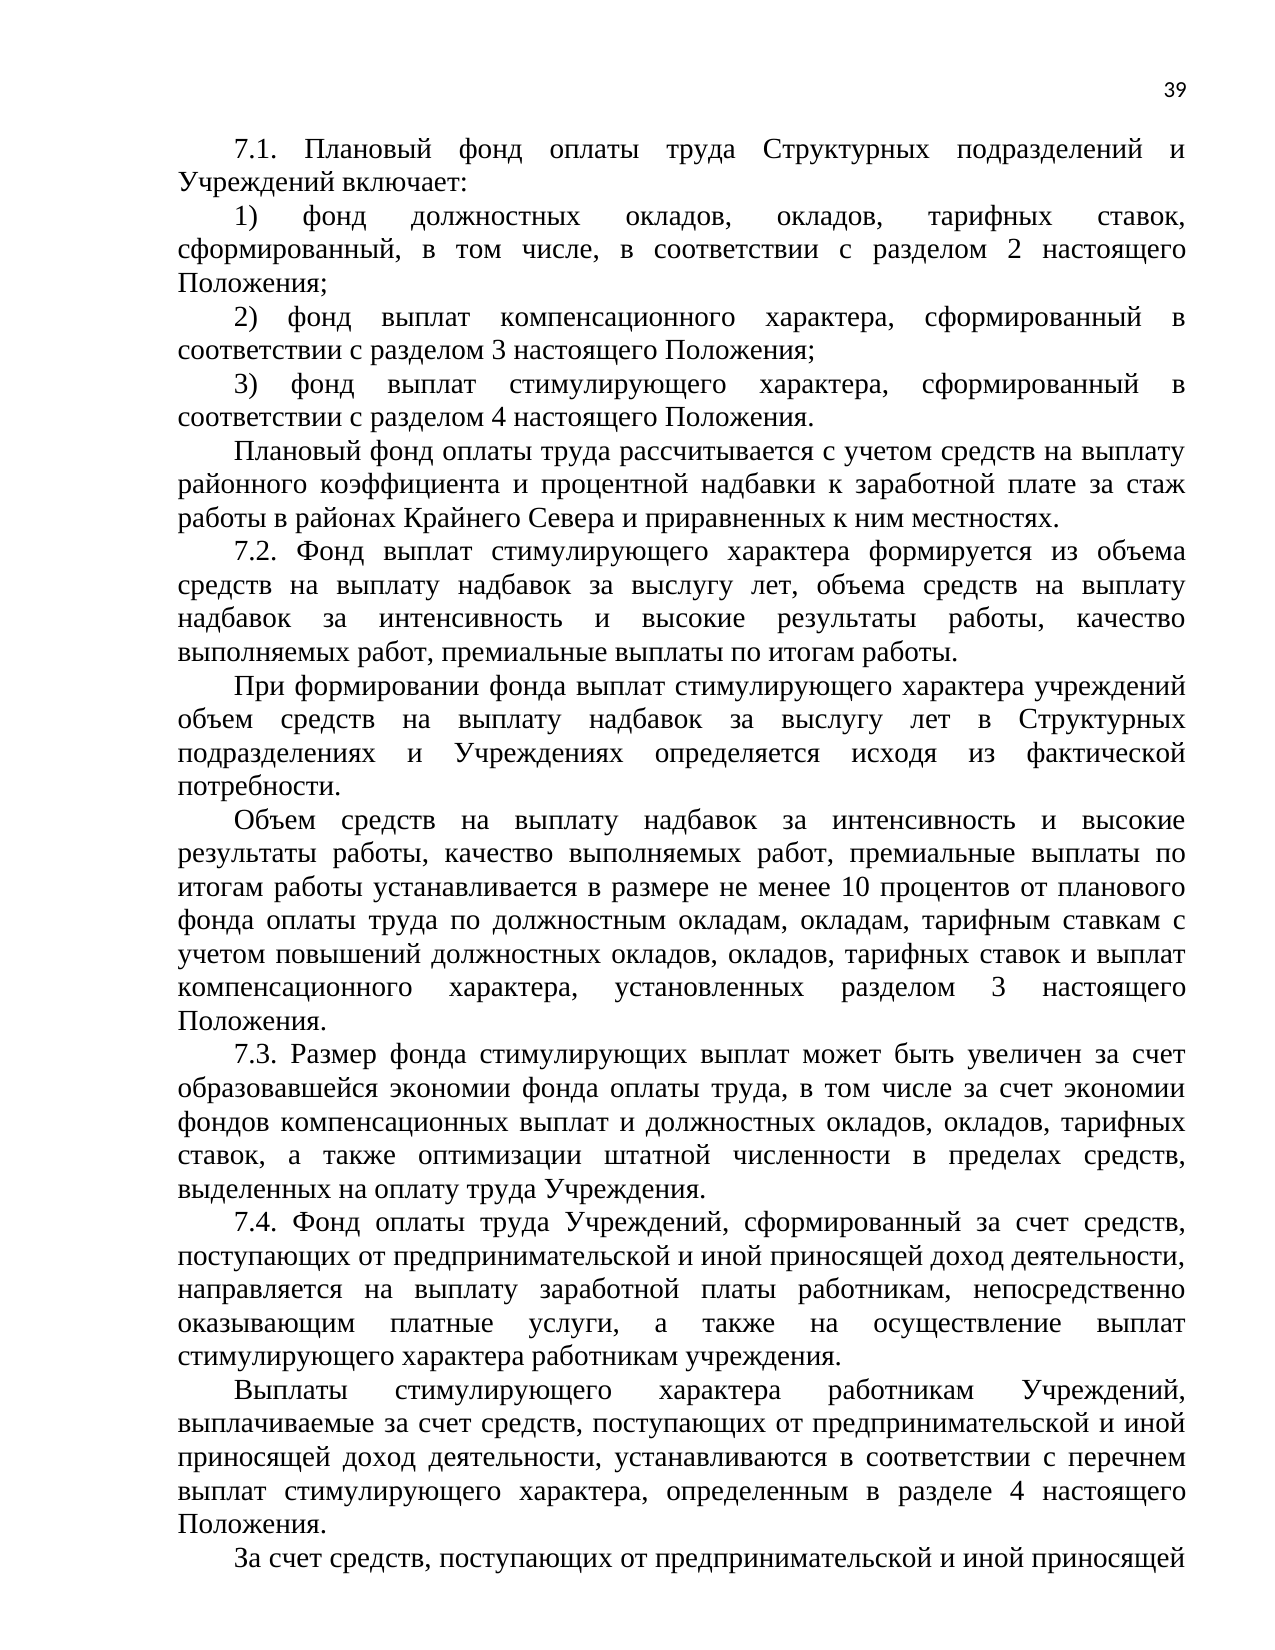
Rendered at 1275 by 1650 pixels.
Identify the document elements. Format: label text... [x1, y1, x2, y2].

text При формировании фонда выплат стимулирующего характера учреждений объем средств на выплату надбавок за выслугу лет в Структурных подразделениях и Учреждениях определяется исходя из фактической потребности. [177, 668, 1186, 802]
text 7.4. Фонд оплаты труда Учреждений, сформированный за счет средств, поступающих от предпринимательской и иной приносящей доход деятельности, направляется на выплату заработной платы работникам, непосредственно оказывающим платные услуги, а также на осуществление выплат стимулирующего характера работникам учреждения. [177, 1204, 1186, 1372]
text Плановый фонд оплаты труда рассчитывается с учетом средств на выплату районного коэффициента и процентной надбавки к заработной плате за стаж работы в районах Крайнего Севера и приравненных к ним местностях. [177, 433, 1186, 533]
text Выплаты стимулирующего характера работникам Учреждений, выплачиваемые за счет средств, поступающих от предпринимательской и иной приносящей доход деятельности, устанавливаются в соответствии с перечнем выплат стимулирующего характера, определенным в разделе 4 настоящего Положения. [177, 1372, 1186, 1540]
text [177, 1540, 1186, 1573]
text Объем средств на выплату надбавок за интенсивность и высокие результаты работы, качество выполняемых работ, премиальные выплаты по итогам работы устанавливается в размере не менее 10 процентов от планового фонда оплаты труда по должностным окладам, окладам, тарифным ставкам с учетом повышений должностных окладов, окладов, тарифных ставок и выплат компенсационного характера, установленных разделом 3 настоящего Положения. [177, 802, 1186, 1037]
text 7.1. Плановый фонд оплаты труда Структурных подразделений и Учреждений включает: [177, 131, 1186, 198]
text 2) фонд выплат компенсационного характера, сформированный в соответствии с разделом 3 настоящего Положения; [177, 299, 1186, 366]
text 1) фонд должностных окладов, окладов, тарифных ставок, сформированный, в том числе, в соответствии с разделом 2 настоящего Положения; [177, 198, 1186, 299]
text 7.3. Размер фонда стимулирующих выплат может быть увеличен за счет образовавшейся экономии фонда оплаты труда, в том числе за счет экономии фондов компенсационных выплат и должностных окладов, окладов, тарифных ставок, а также оптимизации штатной численности в пределах средств, выделенных на оплату труда Учреждения. [177, 1037, 1186, 1204]
text 3) фонд выплат стимулирующего характера, сформированный в соответствии с разделом 4 настоящего Положения. [177, 366, 1186, 433]
text 7.2. Фонд выплат стимулирующего характера формируется из объема средств на выплату надбавок за выслугу лет, объема средств на выплату надбавок за интенсивность и высокие результаты работы, качество выполняемых работ, премиальные выплаты по итогам работы. [177, 533, 1186, 668]
